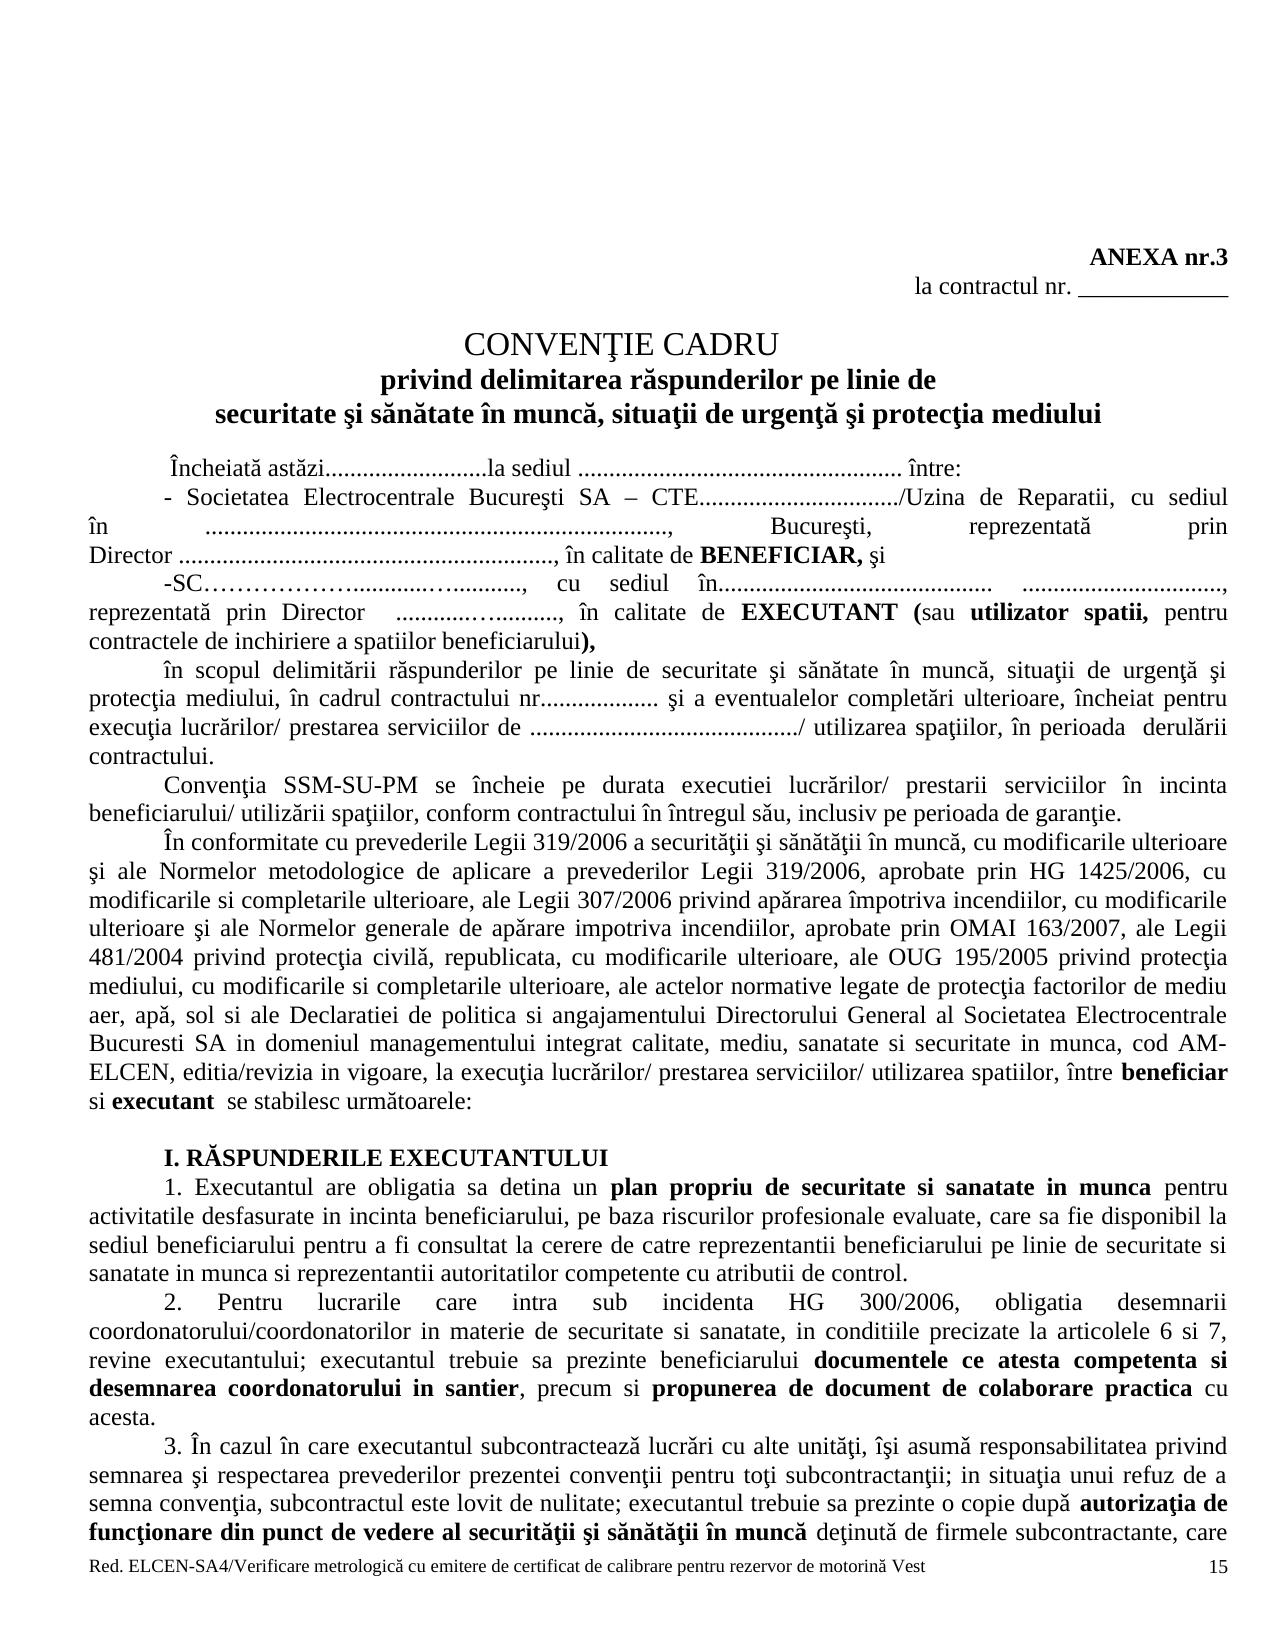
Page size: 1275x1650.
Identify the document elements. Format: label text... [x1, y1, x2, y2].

text - Societatea Electrocentrale Bucureşti SA – CTE................................/Uzina de Reparatii, cu sediul în .........................................................................., Bucureşti, reprezentată prin Director ............................................................, în calitate de BENEFICIAR, şi [89, 482, 1228, 568]
text CONVENŢIE CADRU [89, 324, 1228, 362]
text Convenţia SSM-SU-PM se încheie pe durata executiei lucrărilor/ prestarii serviciilor în incinta beneficiarului/ utilizării spaţiilor, conform contractului în întregul sǎu, inclusiv pe perioada de garanţie. [89, 770, 1228, 827]
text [89, 1431, 1228, 1546]
text privind delimitarea răspunderilor pe linie de [89, 362, 1228, 396]
text în scopul delimitării răspunderilor pe linie de securitate şi sănătate în muncă, situaţii de urgenţă şi protecţia mediului, în cadrul contractului nr................... şi a eventualelor completări ulterioare, încheiat pentru execuţia lucrărilor/ prestarea serviciilor de .........................................../ utilizarea spaţiilor, în perioada derulării contractului. [89, 655, 1228, 770]
text -SC………………............…..........., cu sediul în............................................ ................................, reprezentată prin Director ............….........., în calitate de EXECUTANT (sau utilizator spatii, pentru contractele de inchiriere a spatiilor beneficiarului), [89, 568, 1228, 655]
text Încheiată astăzi..........................la sediul .................................................... între: [89, 453, 1228, 482]
text securitate şi sănătate în muncă, situaţii de urgenţă şi protecţia mediului [89, 396, 1228, 429]
text În conformitate cu prevederile Legii 319/2006 a securităţii şi sănătăţii în muncă, cu modificarile ulterioare şi ale Normelor metodologice de aplicare a prevederilor Legii 319/2006, aprobate prin HG 1425/2006, cu modificarile si completarile ulterioare, ale Legii 307/2006 privind apǎrarea împotriva incendiilor, cu modificarile ulterioare şi ale Normelor generale de apǎrare impotriva incendiilor, aprobate prin OMAI 163/2007, ale Legii 481/2004 privind protecţia civilǎ, republicata, cu modificarile ulterioare, ale OUG 195/2005 privind protecţia mediului, cu modificarile si completarile ulterioare, ale actelor normative legate de protecţia factorilor de mediu aer, apǎ, sol si ale Declaratiei de politica si angajamentului Directorului General al Societatea Electrocentrale Bucuresti SA in domeniul managementului integrat calitate, mediu, sanatate si securitate in munca, cod AM-ELCEN, editia/revizia in vigoare, la execuţia lucrǎrilor/ prestarea serviciilor/ utilizarea spatiilor, între beneficiar si executant se stabilesc următoarele: [89, 827, 1228, 1115]
text la contractul nr. ____________ [89, 271, 1228, 300]
text ANEXA nr.3 [605, 242, 1228, 271]
text 1. Executantul are obligatia sa detina un plan propriu de securitate si sanatate in munca pentru activitatile desfasurate in incinta beneficiarului, pe baza riscurilor profesionale evaluate, care sa fie disponibil la sediul beneficiarului pentru a fi consultat la cerere de catre reprezentantii beneficiarului pe linie de securitate si sanatate in munca si reprezentantii autoritatilor competente cu atributii de control. [89, 1172, 1228, 1287]
text I. RĂSPUNDERILE EXECUTANTULUI [89, 1143, 1228, 1172]
text 2. Pentru lucrarile care intra sub incidenta HG 300/2006, obligatia desemnarii coordonatorului/coordonatorilor in materie de securitate si sanatate, in conditiile precizate la articolele 6 si 7, revine executantului; executantul trebuie sa prezinte beneficiarului documentele ce atesta competenta si desemnarea coordonatorului in santier, precum si propunerea de document de colaborare practica cu acesta. [89, 1287, 1228, 1431]
